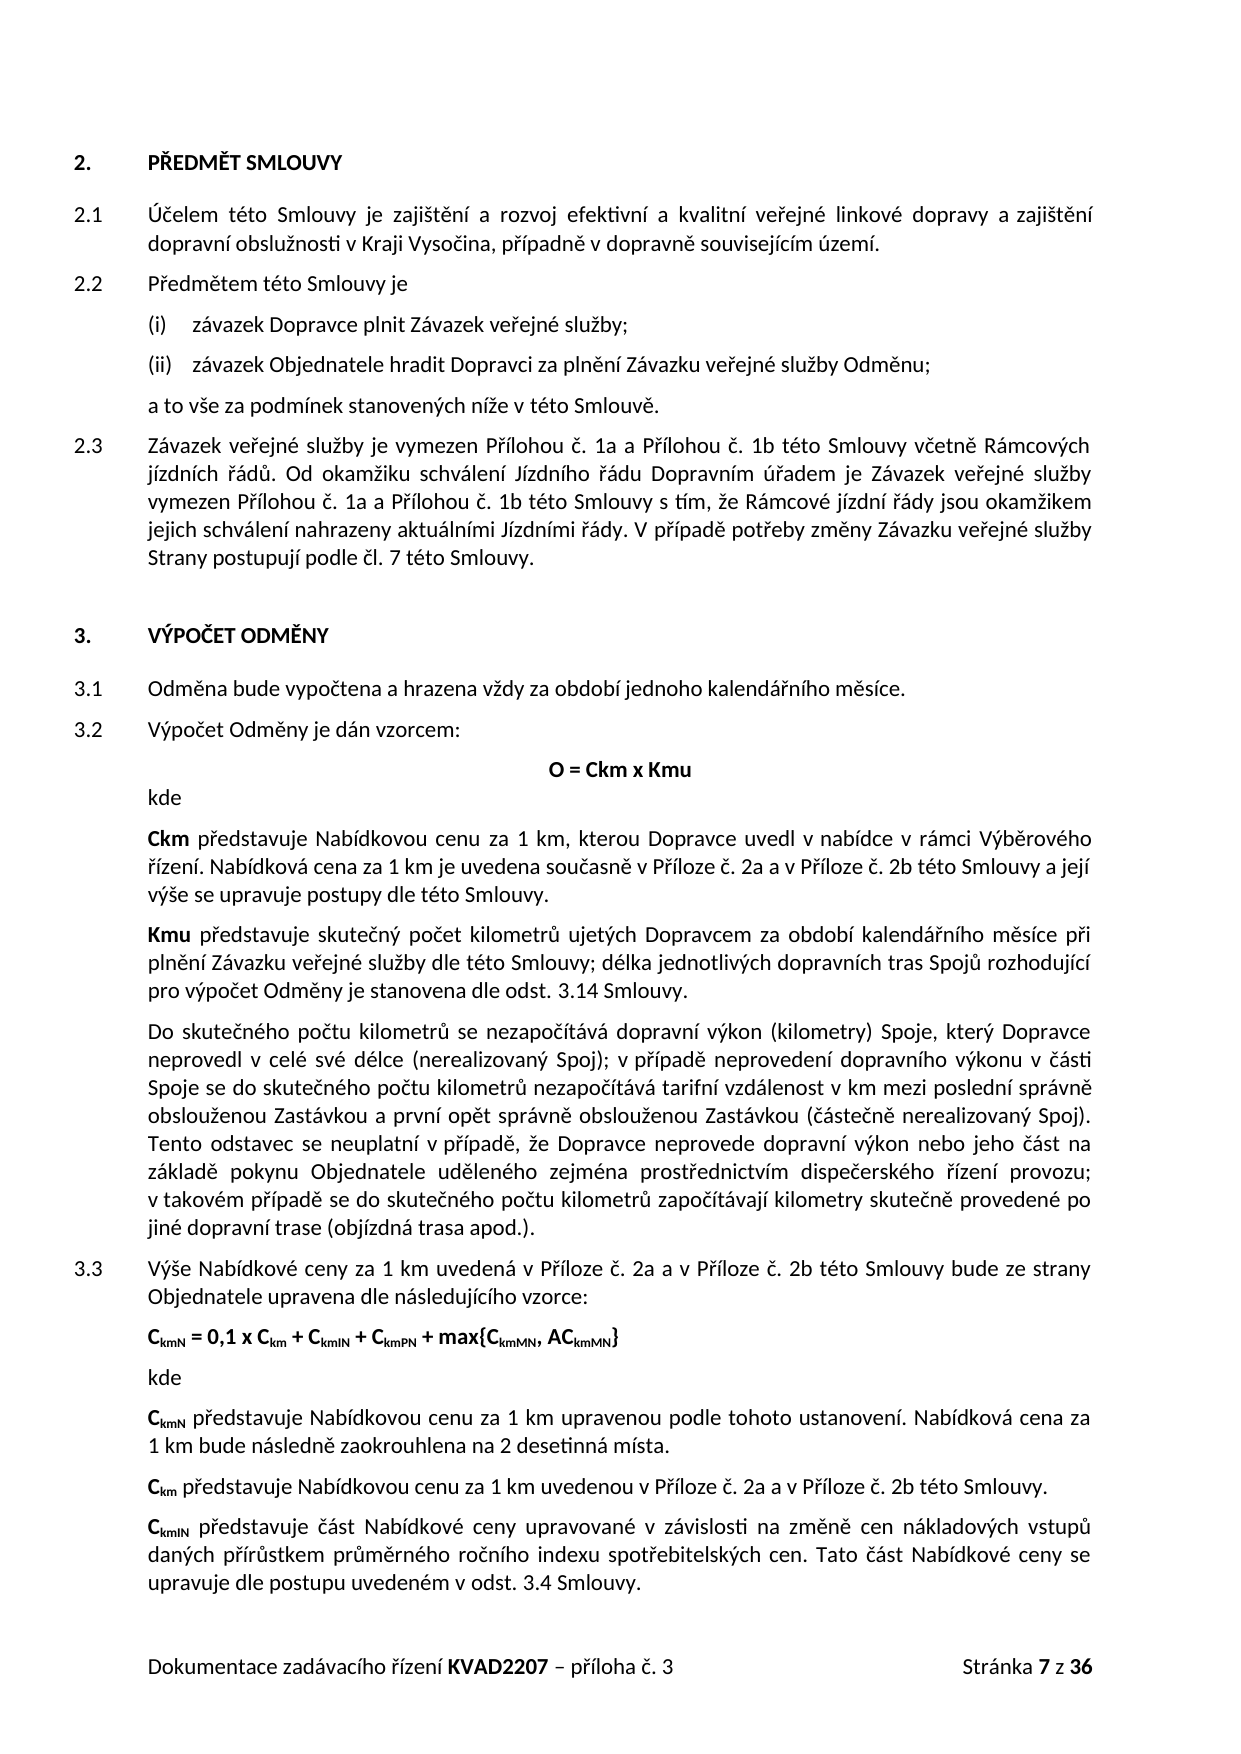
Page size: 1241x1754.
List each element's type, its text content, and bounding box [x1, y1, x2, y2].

text Odměna bude vypočtena a hrazena vždy za období jednoho kalendářního měsíce. [74, 674, 1093, 702]
subtitle Výpočet Odměny [74, 621, 1093, 649]
list Ckm představuje Nabídkovou cenu za 1 km uvedenou v Příloze č. 2a a v Příloze č. 2b této Smlouvy. [148, 1472, 1093, 1500]
text Závazek veřejné služby je vymezen Přílohou č. 1a a Přílohou č. 1b této Smlouvy včetně Rámcových jízdních řádů. Od okamžiku schválení Jízdního řádu Dopravním úřadem je Závazek veřejné služby vymezen Přílohou č. 1a a Přílohou č. 1b této Smlouvy s tím, že Rámcové jízdní řády jsou okamžikem jejich schválení nahrazeny aktuálními Jízdními řády. V případě potřeby změny Závazku veřejné služby Strany postupují podle čl. 7 této Smlouvy. [74, 431, 1093, 571]
text Ckm představuje Nabídkovou cenu za , kterou Dopravce uvedl v nabídce v rámci Výběrového řízení. Nabídková cena za 1 km je uvedena současně v Příloze č. 2a a v Příloze č. 2b této Smlouvy a její výše se upravuje postupy dle této Smlouvy. [148, 824, 1093, 908]
text kde [148, 783, 1093, 811]
text závazek Objednatele hradit Dopravci za plnění Závazku veřejné služby Odměnu; [148, 350, 1093, 378]
text Výše Nabídkové ceny za 1 km uvedená v Příloze č. 2a a v Příloze č. 2b této Smlouvy bude ze strany Objednatele upravena dle následujícího vzorce: [74, 1254, 1093, 1310]
text Účelem této Smlouvy je zajištění a rozvoj efektivní a kvalitní veřejné linkové dopravy a zajištění dopravní obslužnosti v Kraji Vysočina, případně v dopravně souvisejícím území. [74, 201, 1093, 257]
list CkmN = 0,1 x Ckm + CkmIN + CkmPN + max{CkmMN, ACkmMN} [148, 1322, 1093, 1350]
list a to vše za podmínek stanovených níže v této Smlouvě. [148, 391, 1093, 419]
list CkmIN představuje část Nabídkové ceny upravované v závislosti na změně cen nákladových vstupů daných přírůstkem průměrného ročního indexu spotřebitelských cen. Tato část Nabídkové ceny se upravuje dle postupu uvedeném v odst. 3.4 Smlouvy. [148, 1512, 1093, 1596]
subtitle Předmět smlouvy [74, 148, 1093, 176]
text Kmu představuje skutečný počet kilometrů ujetých Dopravcem za období kalendářního měsíce při plnění Závazku veřejné služby dle této Smlouvy; délka jednotlivých dopravních tras Spojů rozhodující pro výpočet Odměny je stanovena dle odst. 3.14 Smlouvy. [148, 921, 1093, 1004]
text Předmětem této Smlouvy je [74, 269, 1093, 297]
list kde [148, 1363, 1093, 1391]
text Do skutečného počtu kilometrů se nezapočítává dopravní výkon (kilometry) Spoje, který Dopravce neprovedl v celé své délce (nerealizovaný Spoj); v případě neprovedení dopravního výkonu v části Spoje se do skutečného počtu kilometrů nezapočítává tarifní vzdálenost v km mezi poslední správně obslouženou Zastávkou a první opět správně obslouženou Zastávkou (částečně nerealizovaný Spoj). Tento odstavec se neuplatní v případě, že Dopravce neprovede dopravní výkon nebo jeho část na základě pokynu Objednatele uděleného zejména prostřednictvím dispečerského řízení provozu; v takovém případě se do skutečného počtu kilometrů započítávají kilometry skutečně provedené po jiné dopravní trase (objízdná trasa apod.). [148, 1017, 1093, 1241]
text O = Ckm x Kmu [148, 755, 1093, 783]
text závazek Dopravce plnit Závazek veřejné služby; [148, 310, 1093, 338]
text Výpočet Odměny je dán vzorcem: [74, 715, 1093, 743]
list CkmN představuje Nabídkovou cenu za 1 km upravenou podle tohoto ustanovení. Nabídková cena za 1 km bude následně zaokrouhlena na 2 desetinná místa. [148, 1403, 1093, 1459]
